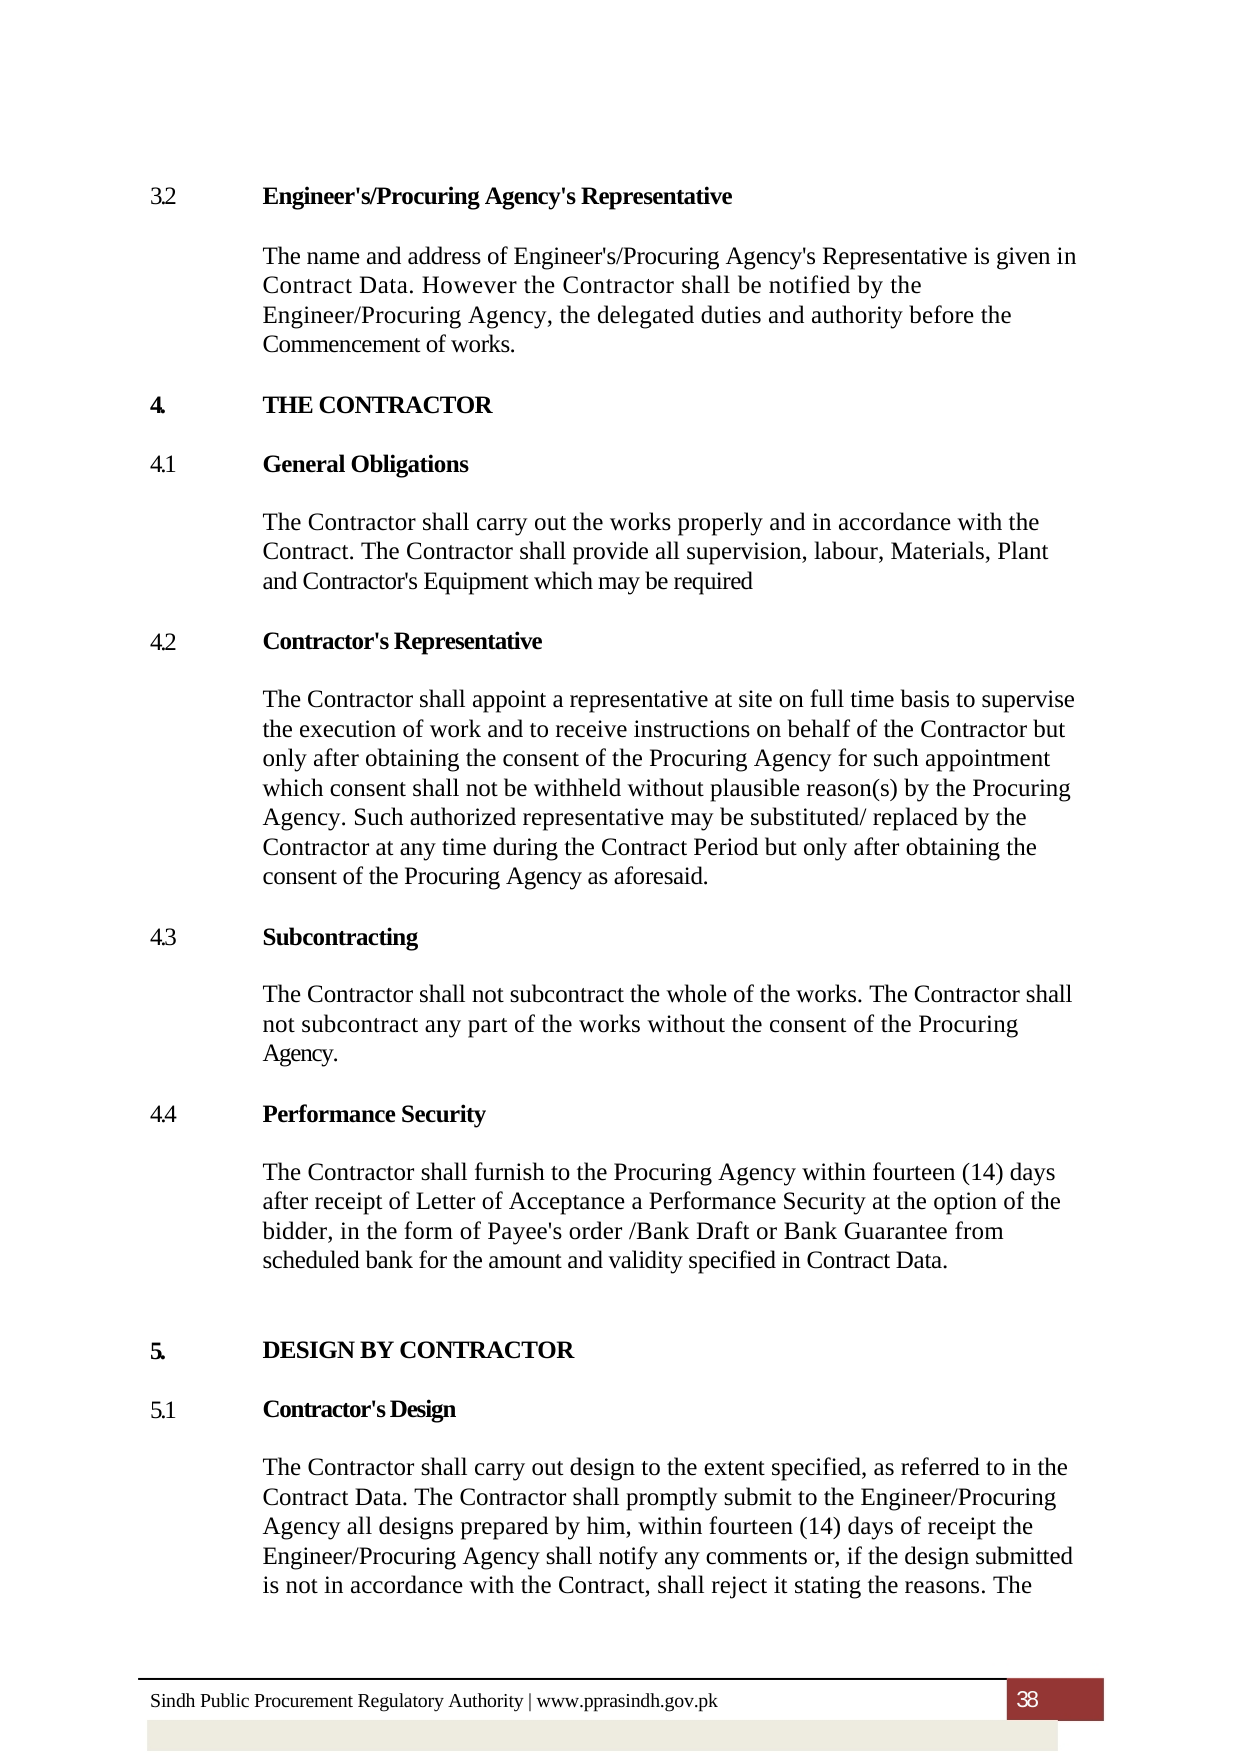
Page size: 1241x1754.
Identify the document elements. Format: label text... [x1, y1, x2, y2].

text 4.4 [150, 1103, 181, 1128]
text General Obligations [262, 452, 540, 477]
text and Contractor's Equipment which may be required [262, 566, 811, 595]
text Performance Security [262, 1102, 555, 1127]
picture [0, 0, 1241, 1753]
text 5.1 [150, 1398, 181, 1423]
text THE CONTRACTOR [262, 393, 502, 418]
text The name and address of Engineer's/Procuring Agency's Representative is given in Contract Data. However the Contractor shall be notified by the Engineer/Procuring Agency, the delegated duties and authority before the Commencement of works. [262, 241, 1091, 359]
text The Contractor shall not subcontract the whole of the works. The Contractor shall not subcontract any part of the works without the consent of the Procuring Agency. [262, 979, 1091, 1068]
text 3.2 [150, 177, 181, 211]
text 5. [150, 1339, 170, 1364]
text The Contractor shall appoint a representative at site on full time basis to supervise the execution of work and to receive instructions on behalf of the Contractor but only after obtaining the consent of the Procuring Agency for such appointment which consent shall not be withheld without plausible reason(s) by the Procuring Agency. Such authorized representative may be substituted/ replaced by the Contractor at any time during the Contract Period but only after obtaining the consent of the Procuring Agency as aforesaid. [262, 684, 1090, 890]
text Contractor's Representative [262, 627, 618, 654]
text Contractor's Design [262, 1395, 539, 1423]
text The Contractor shall furnish to the Procuring Agency within fourteen (14) days after receipt of Letter of Acceptance a Performance Security at the option of the bidder, in the form of Payee's order /Bank Draft or Bank Guarantee from scheduled bank for the amount and validity specified in Contract Data. [262, 1157, 1091, 1275]
text The Contractor shall carry out the works properly and in accordance with the Contract. The Contractor shall provide all supervision, labour, Materials, Plant [262, 507, 1091, 566]
text DESIGN BY CONTRACTOR [262, 1339, 586, 1364]
text 4. [150, 393, 170, 418]
text 4.3 [150, 925, 181, 950]
text Sindh Public Procurement Regulatory Authority | www.pprasindh.gov.pk 38 [150, 1689, 1049, 1712]
text 4.1 [150, 452, 181, 477]
text 4.2 [150, 630, 181, 655]
text Engineer's/Procuring Agency's Representative [262, 177, 795, 211]
text Subcontracting [262, 925, 493, 950]
text The Contractor shall carry out design to the extent specified, as referred to in the Contract Data. The Contractor shall promptly submit to the Engineer/Procuring Agency all designs prepared by him, within fourteen (14) days of receipt the Engineer/Procuring Agency shall notify any comments or, if the design submitted is not in accordance with the Contract, shall reject it stating the reasons. The [262, 1452, 1091, 1599]
